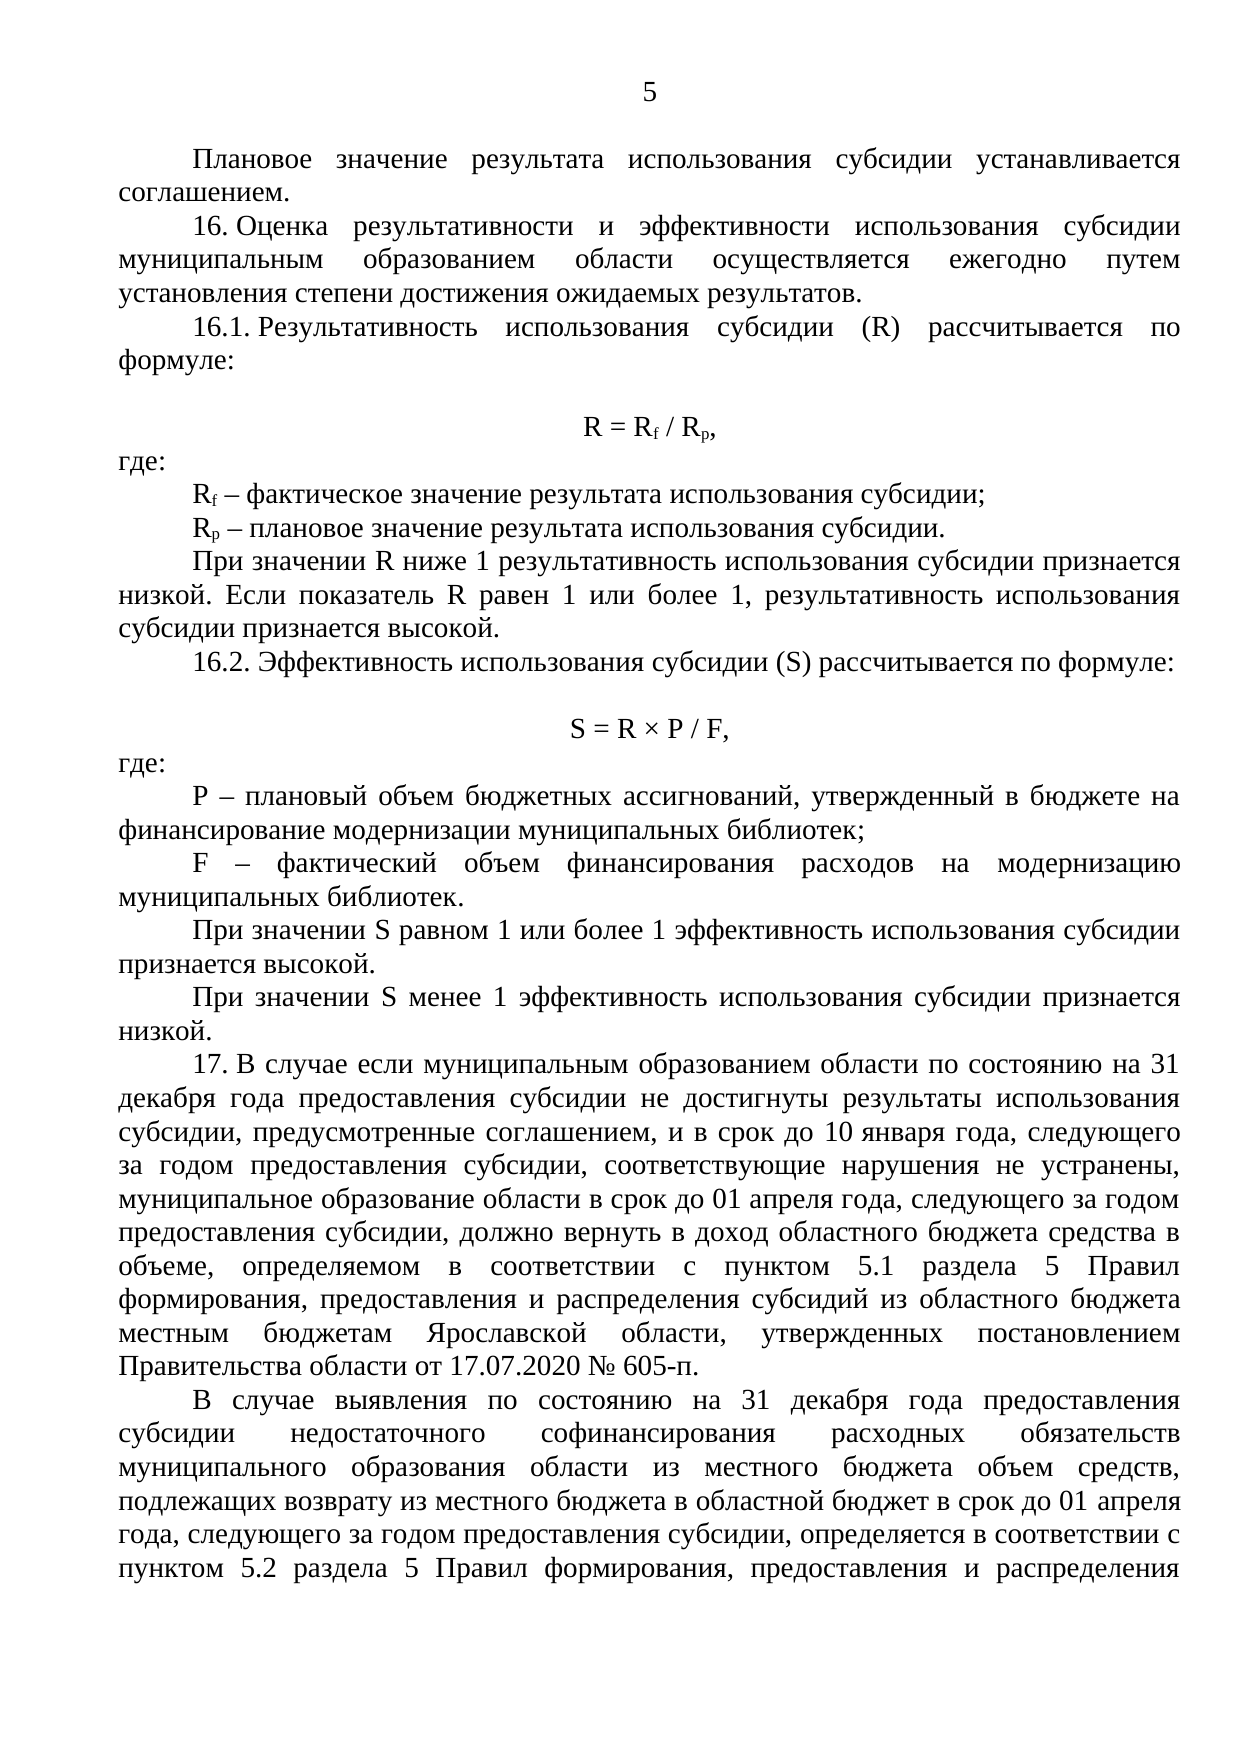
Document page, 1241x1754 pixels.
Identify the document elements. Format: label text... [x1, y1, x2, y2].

text P – плановый объем бюджетных ассигнований, утвержденный в бюджете на финансирование модернизации муниципальных библиотек; [118, 778, 1181, 845]
text 16.2. Эффективность использования субсидии (S) рассчитывается по формуле: [118, 644, 1181, 678]
text При значении S равном 1 или более 1 эффективность использования субсидии признается высокой. [118, 912, 1181, 979]
text 17. В случае если муниципальным образованием области по состоянию на 31 декабря года предоставления субсидии не достигнуты результаты использования субсидии, предусмотренные соглашением, и в срок до 10 января года, следующего за годом предоставления субсидии, соответствующие нарушения не устранены, муниципальное образование области в срок до 01 апреля года, следующего за годом предоставления субсидии, должно вернуть в доход областного бюджета средства в объеме, определяемом в соответствии с пунктом 5.1 раздела 5 Правил формирования, предоставления и распределения субсидий из областного бюджета местным бюджетам Ярославской области, утвержденных постановлением Правительства области от 17.07.2020 № 605-п. [118, 1047, 1181, 1382]
text F – фактический объем финансирования расходов на модернизацию муниципальных библиотек. [118, 845, 1181, 912]
text При значении S менее 1 эффективность использования субсидии признается низкой. [118, 979, 1181, 1047]
text 16. Оценка результативности и эффективности использования субсидии муниципальным образованием области осуществляется ежегодно путем установления степени достижения ожидаемых результатов. [118, 208, 1181, 309]
text S = R × P / F, [118, 711, 1181, 745]
text R = Rf / Rp, [118, 409, 1181, 443]
text 16.1. Результативность использования субсидии (R) рассчитывается по формуле: [118, 309, 1181, 376]
text Плановое значение результата использования субсидии устанавливается соглашением. [118, 141, 1181, 208]
text где: [118, 443, 1181, 476]
text Rp – плановое значение результата использования субсидии. [118, 510, 1181, 543]
text где: [118, 745, 1181, 778]
text При значении R ниже 1 результативность использования субсидии признается низкой. Если показатель R равен 1 или более 1, результативность использования субсидии признается высокой. [118, 543, 1181, 644]
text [118, 1382, 1181, 1583]
text Rf – фактическое значение результата использования субсидии; [118, 476, 1181, 510]
